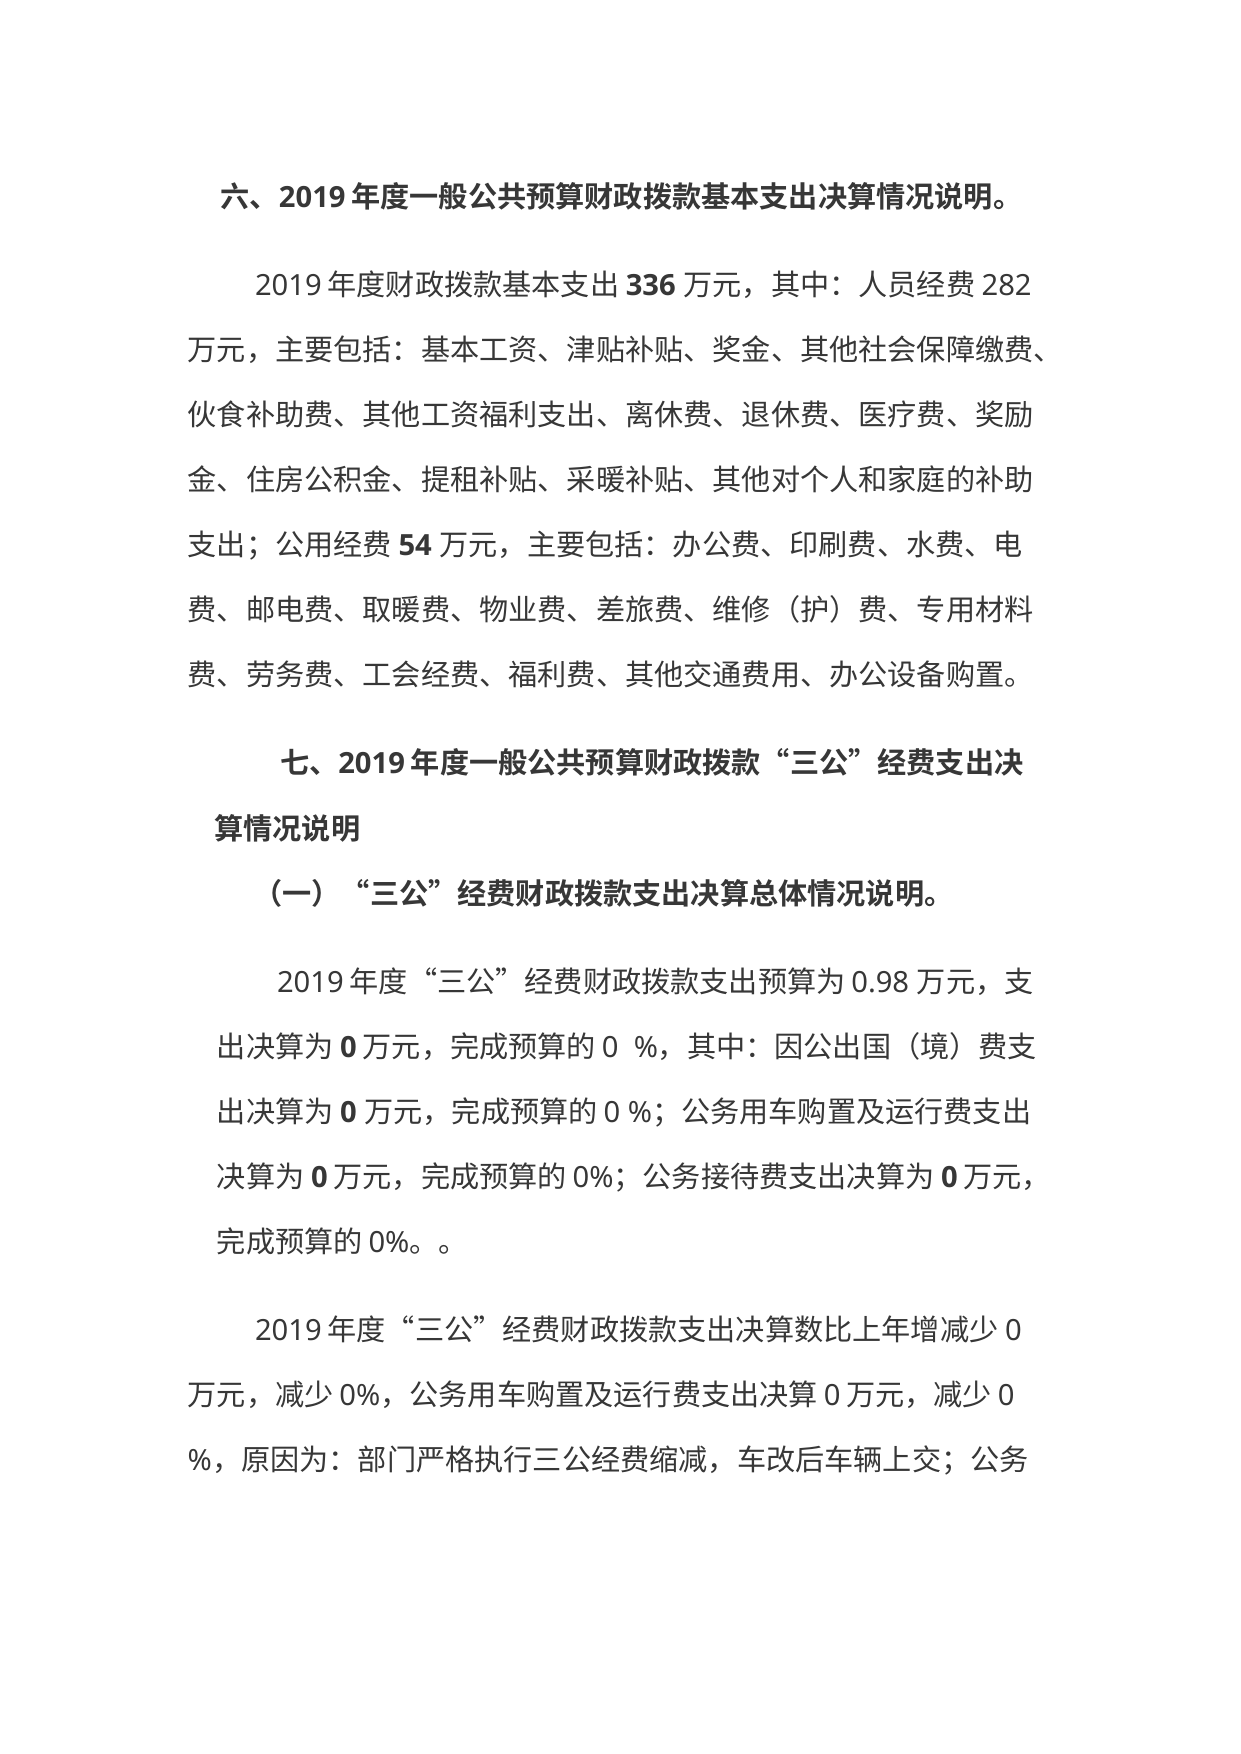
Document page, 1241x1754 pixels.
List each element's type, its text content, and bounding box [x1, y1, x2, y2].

text 六、2019年度一般公共预算财政拨款基本支出决算情况说明。 [187, 162, 1024, 227]
text （一）“三公”经费财政拨款支出决算总体情况说明。 [187, 859, 1053, 924]
text 2019年度“三公”经费财政拨款支出预算为0.98 万元，支出决算为 0万元，完成预算的0 %，其中：因公出国（境）费支出决算为 0 万元，完成预算的0 %；公务用车购置及运行费支出决算为 0万元，完成预算的0%；公务接待费支出决算为 0万元，完成预算的0%。。 [217, 947, 1053, 1272]
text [187, 1296, 1053, 1491]
text 2019年度财政拨款基本支出 336 万元，其中：人员经费 282 万元，主要包括：基本工资、津贴补贴、奖金、其他社会保障缴费、伙食补助费、其他工资福利支出、离休费、退休费、医疗费、奖励金、住房公积金、提租补贴、采暖补贴、其他对个人和家庭的补助支出；公用经费 54 万元，主要包括：办公费、印刷费、水费、电费、邮电费、取暖费、物业费、差旅费、维修（护）费、专用材料费、劳务费、工会经费、福利费、其他交通费用、办公设备购置。 [187, 250, 1042, 705]
text 七、2019年度一般公共预算财政拨款“三公”经费支出决算情况说明 [214, 729, 1024, 859]
